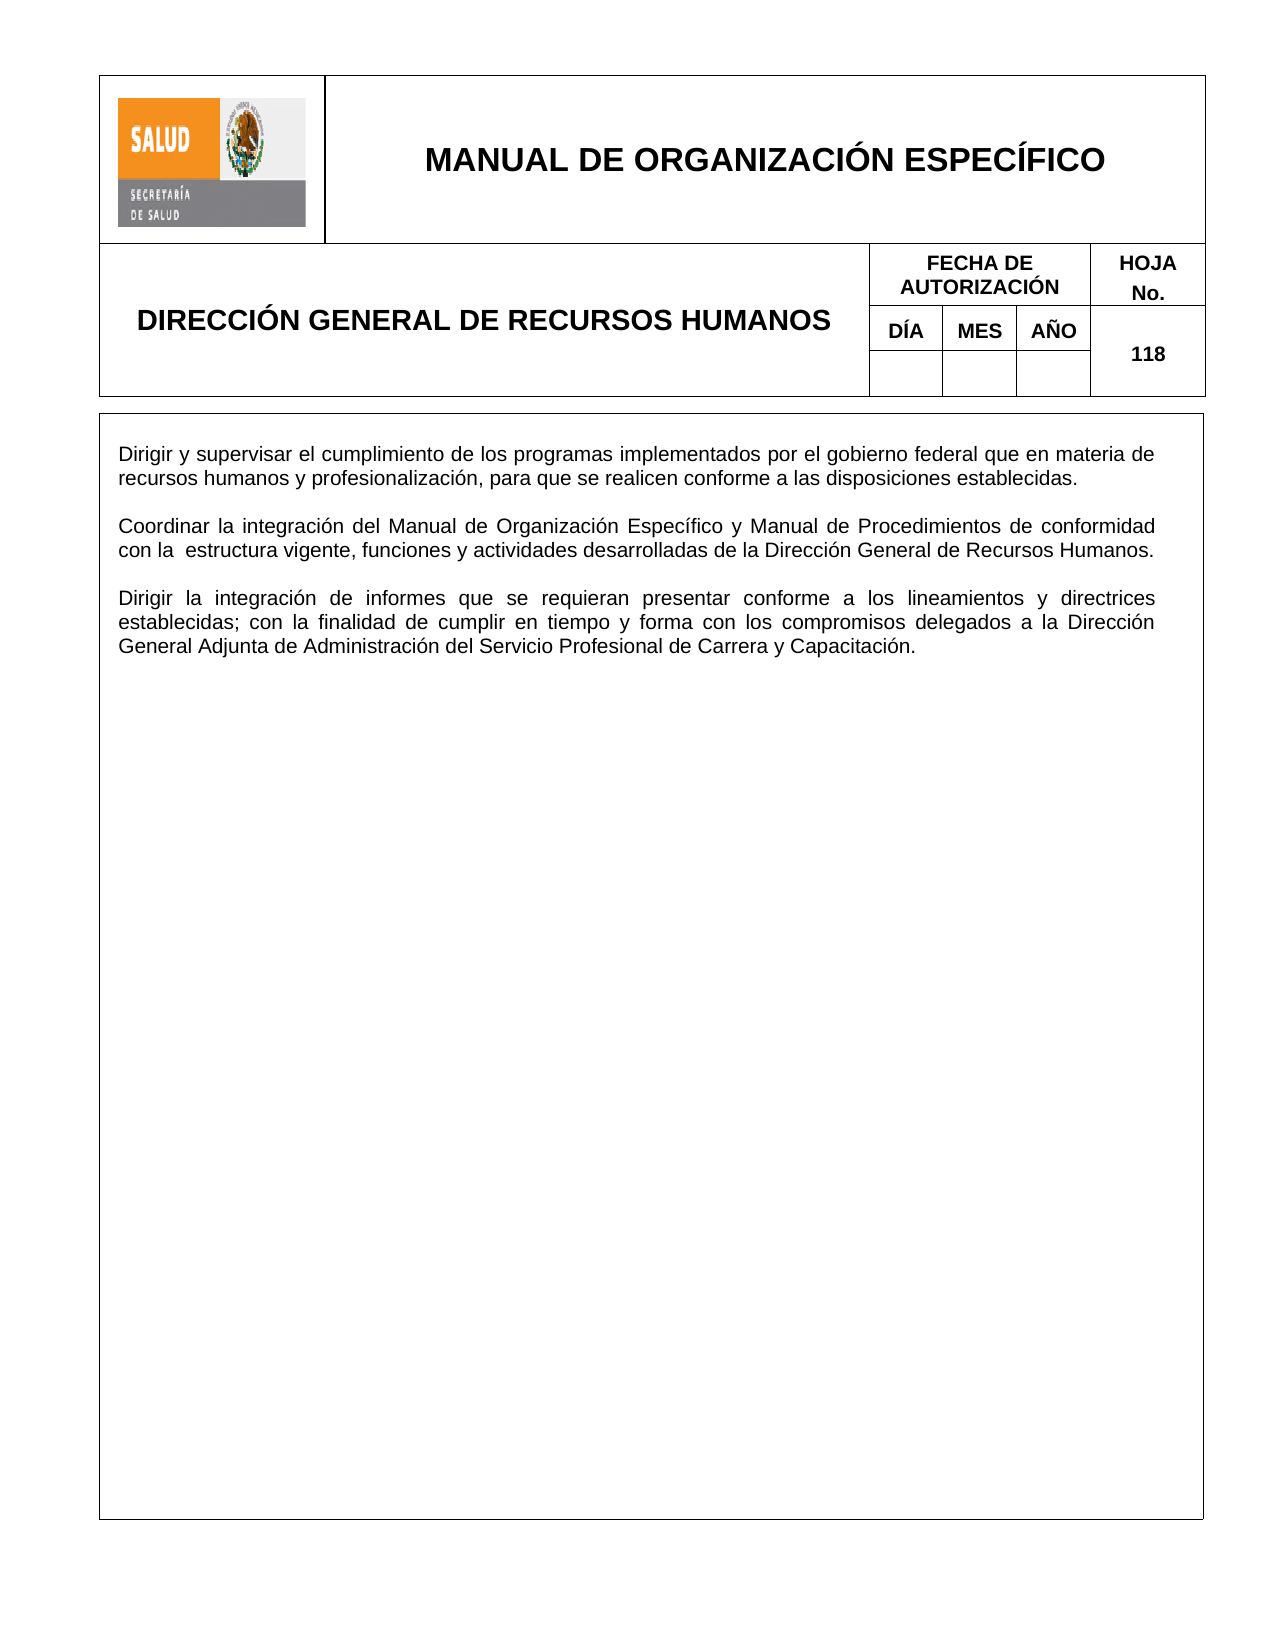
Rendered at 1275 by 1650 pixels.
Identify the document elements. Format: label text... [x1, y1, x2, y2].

picture [118, 98, 306, 227]
text Dirigir y supervisar el cumplimiento de los programas implementados por el gobierno federal que en materia de recursos humanos y profesionalización, para que se realicen conforme a las disposiciones establecidas. [118, 442, 1157, 490]
text Coordinar la integración del Manual de Organización Específico y Manual de Procedimientos de conformidad con la estructura vigente, funciones y actividades desarrolladas de la Dirección General de Recursos Humanos. [118, 514, 1157, 562]
text Dirigir la integración de informes que se requieran presentar conforme a los lineamientos y directrices establecidas; con la finalidad de cumplir en tiempo y forma con los compromisos delegados a la Dirección General Adjunta de Administración del Servicio Profesional de Carrera y Capacitación. [118, 586, 1157, 658]
